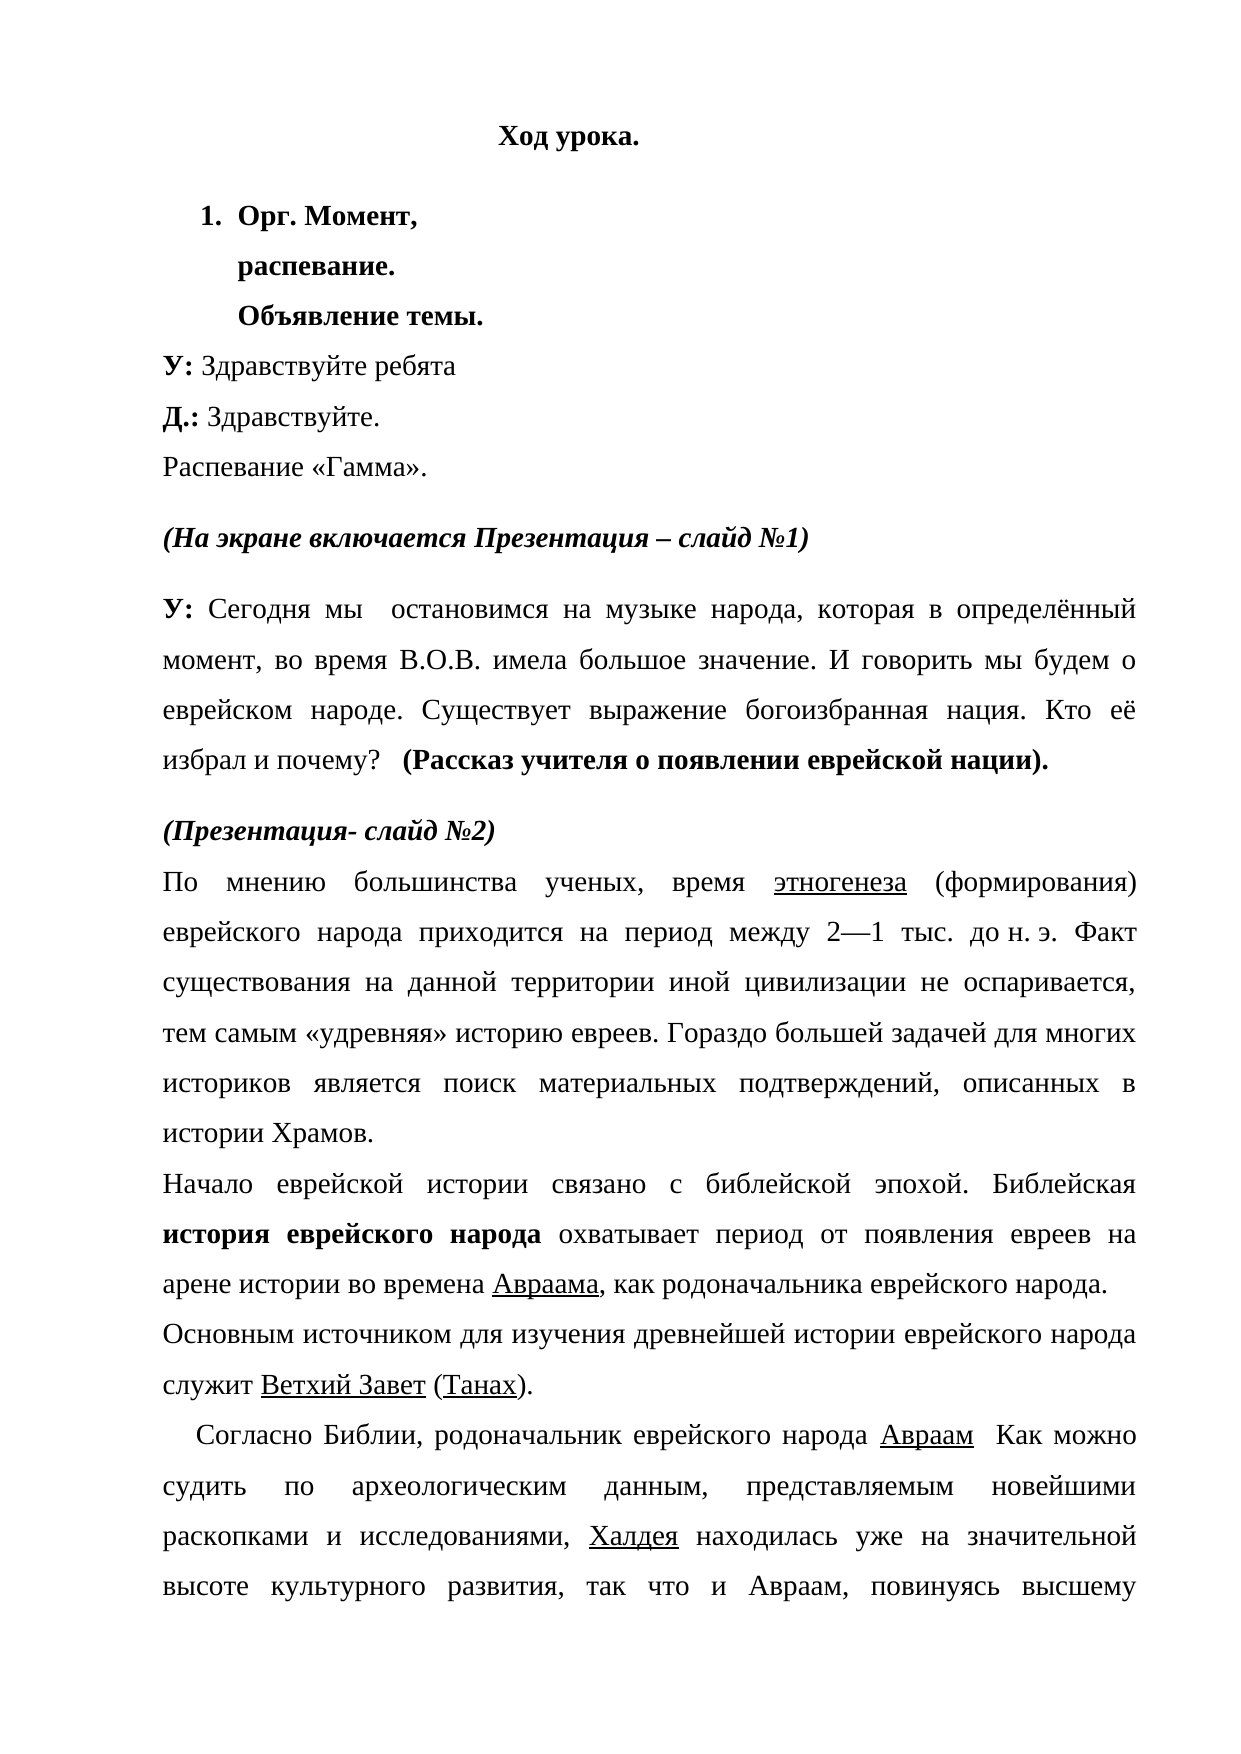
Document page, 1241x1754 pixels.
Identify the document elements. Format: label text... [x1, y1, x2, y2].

list Объявление темы. [237, 298, 1137, 332]
text (Презентация- слайд №2) [162, 813, 1137, 847]
text Основным источником для изучения древнейшей истории еврейского народа служит Ветхий Завет (Танах). [162, 1317, 1137, 1401]
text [162, 1417, 1137, 1602]
text Распевание «Гамма». [162, 449, 1137, 483]
text Ход урока. [162, 118, 1137, 152]
list распевание. [237, 248, 1137, 281]
text Начало еврейской истории связано с библейской эпохой. Библейская история еврейского народа охватывает период от появления евреев на арене истории во времена Авраама, как родоначальника еврейского народа. [162, 1166, 1137, 1300]
text Д.: Здравствуйте. [162, 399, 1137, 432]
text По мнению большинства ученых, время этногенеза (формирования) еврейского народа приходится на период между 2—1 тыс. до н. э. Факт существования на данной территории иной цивилизации не оспаривается, тем самым «удревняя» историю евреев. Гораздо большей задачей для многих историков является поиск материальных подтверждений, описанных в истории Храмов. [162, 864, 1137, 1149]
list Орг. Момент, [200, 198, 1137, 231]
text У: Здравствуйте ребята [162, 348, 1137, 382]
text У: Сегодня мы остановимся на музыке народа, которая в определённый момент, во время В.О.В. имела большое значение. И говорить мы будем о еврейском народе. Существует выражение богоизбранная нация. Кто её избрал и почему? (Рассказ учителя о появлении еврейской нации). [162, 591, 1137, 776]
text (На экране включается Презентация – слайд №1) [162, 520, 1137, 554]
